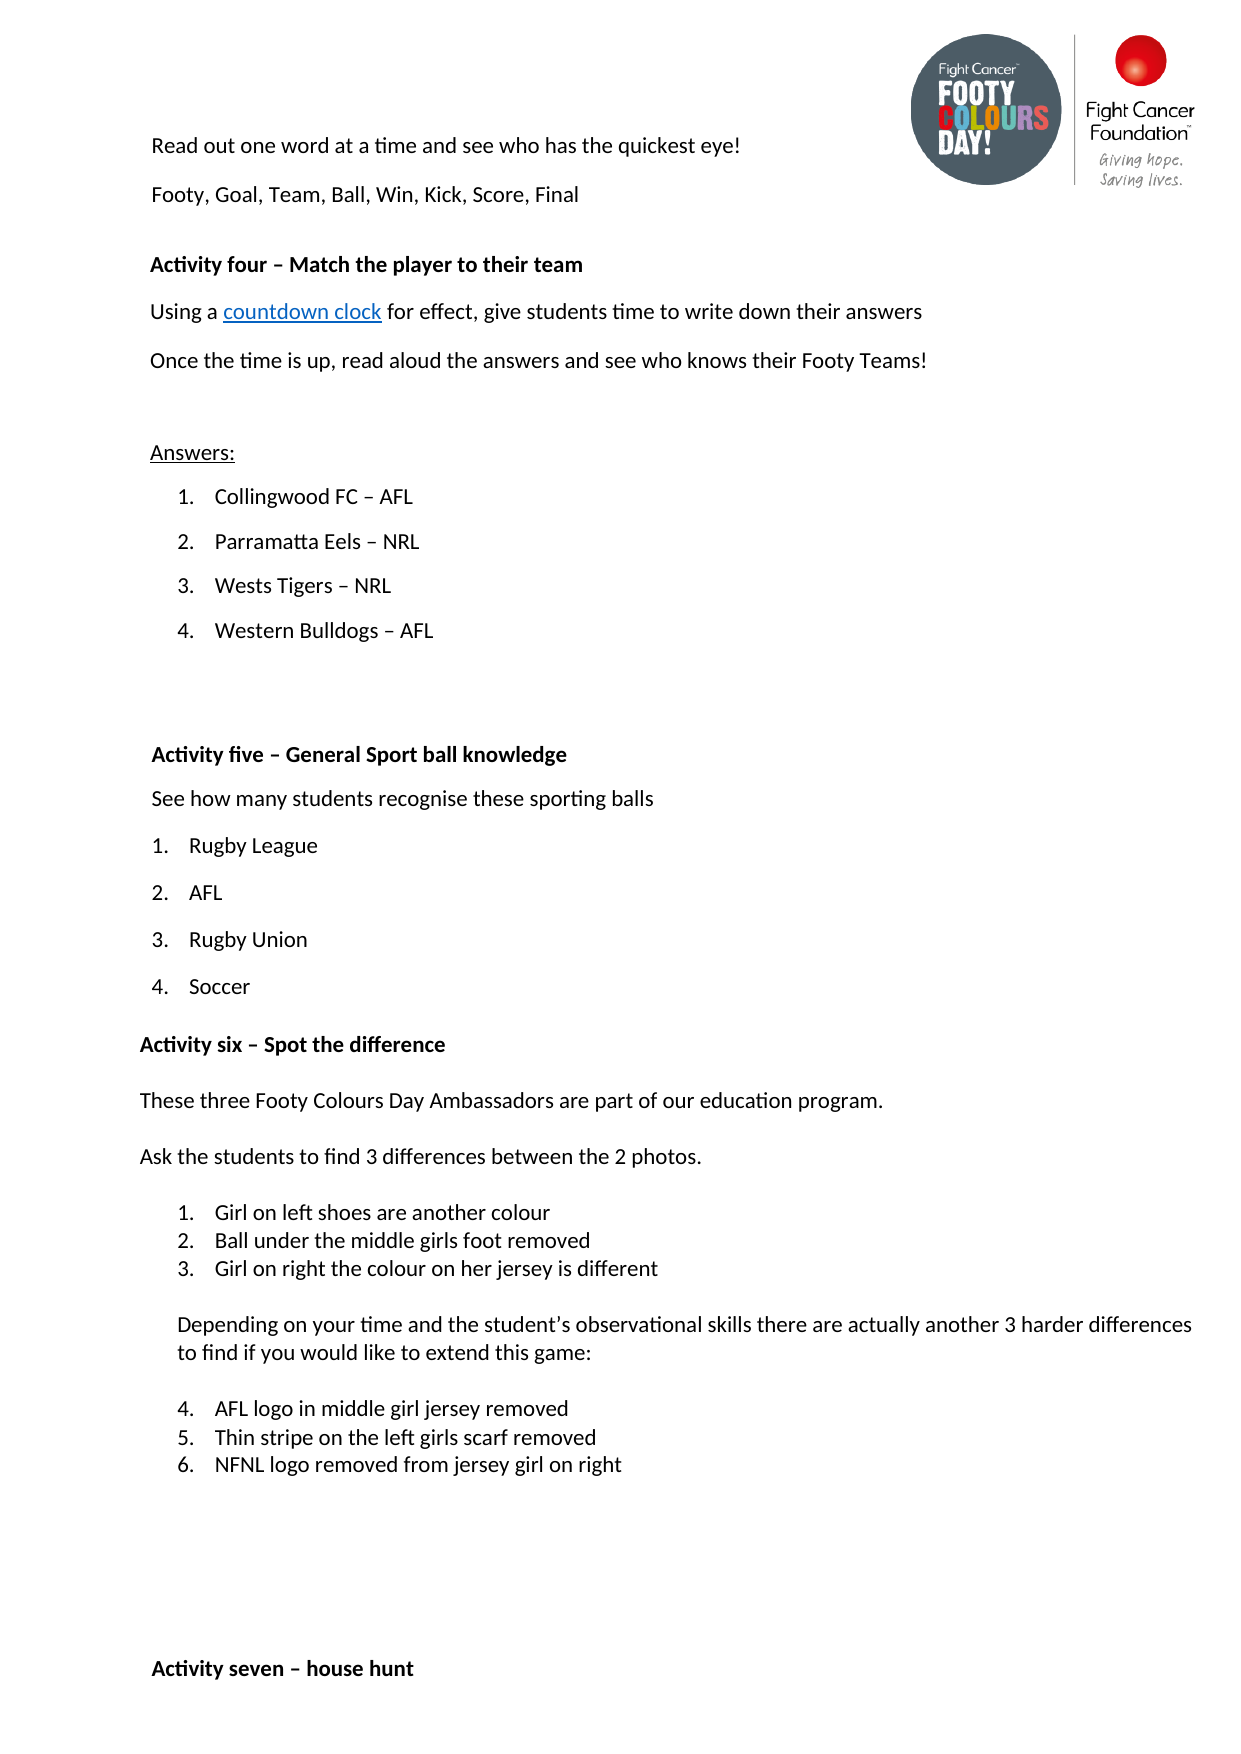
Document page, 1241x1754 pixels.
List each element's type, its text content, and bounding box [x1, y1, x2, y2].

list Wests Tigers – NRL [177, 571, 1217, 599]
list Parramatta Eels – NRL [177, 527, 1217, 555]
list Girl on left shoes are another colour [177, 1198, 1217, 1226]
list Girl on right the colour on her jersey is different [177, 1254, 1217, 1282]
text Using a countdown clock for effect, give students time to write down their answers [150, 297, 1082, 325]
text Ask the students to find 3 differences between the 2 photos. [139, 1142, 1217, 1170]
list Ball under the middle girls foot removed [177, 1226, 1217, 1254]
text Activity six – Spot the difference [139, 1030, 1217, 1058]
text Answers: [150, 438, 1217, 466]
list Western Bulldogs – AFL [177, 616, 1217, 644]
subtitle Activity seven – house hunt [151, 1514, 1217, 1682]
list Rugby League [151, 831, 1042, 859]
text Depending on your time and the student’s observational skills there are actually another 3 harder differences to find if you would like to extend this game: [177, 1311, 1217, 1367]
text Once the time is up, read aloud the answers and see who knows their Footy Teams! [150, 346, 1082, 374]
subtitle Activity five – General Sport ball knowledge [151, 740, 1217, 768]
subtitle Activity four – Match the player to their team [150, 250, 1217, 278]
list Collingwood FC – AFL [177, 482, 1217, 510]
list AFL [151, 878, 1042, 906]
list AFL logo in middle girl jersey removed [177, 1394, 1217, 1423]
picture [911, 34, 1195, 188]
list Soccer [151, 972, 1042, 1000]
text Read out one word at a time and see who has the quickest eye! [151, 131, 1036, 159]
text See how many students recognise these sporting balls [151, 784, 1042, 813]
list Thin stripe on the left girls scarf removed [177, 1423, 1217, 1451]
list NFNL logo removed from jersey girl on right [177, 1451, 1217, 1479]
text These three Footy Colours Day Ambassadors are part of our education program. [139, 1086, 1217, 1114]
text Footy, Goal, Team, Ball, Win, Kick, Score, Final [151, 180, 1036, 208]
list Rugby Union [151, 925, 1042, 953]
